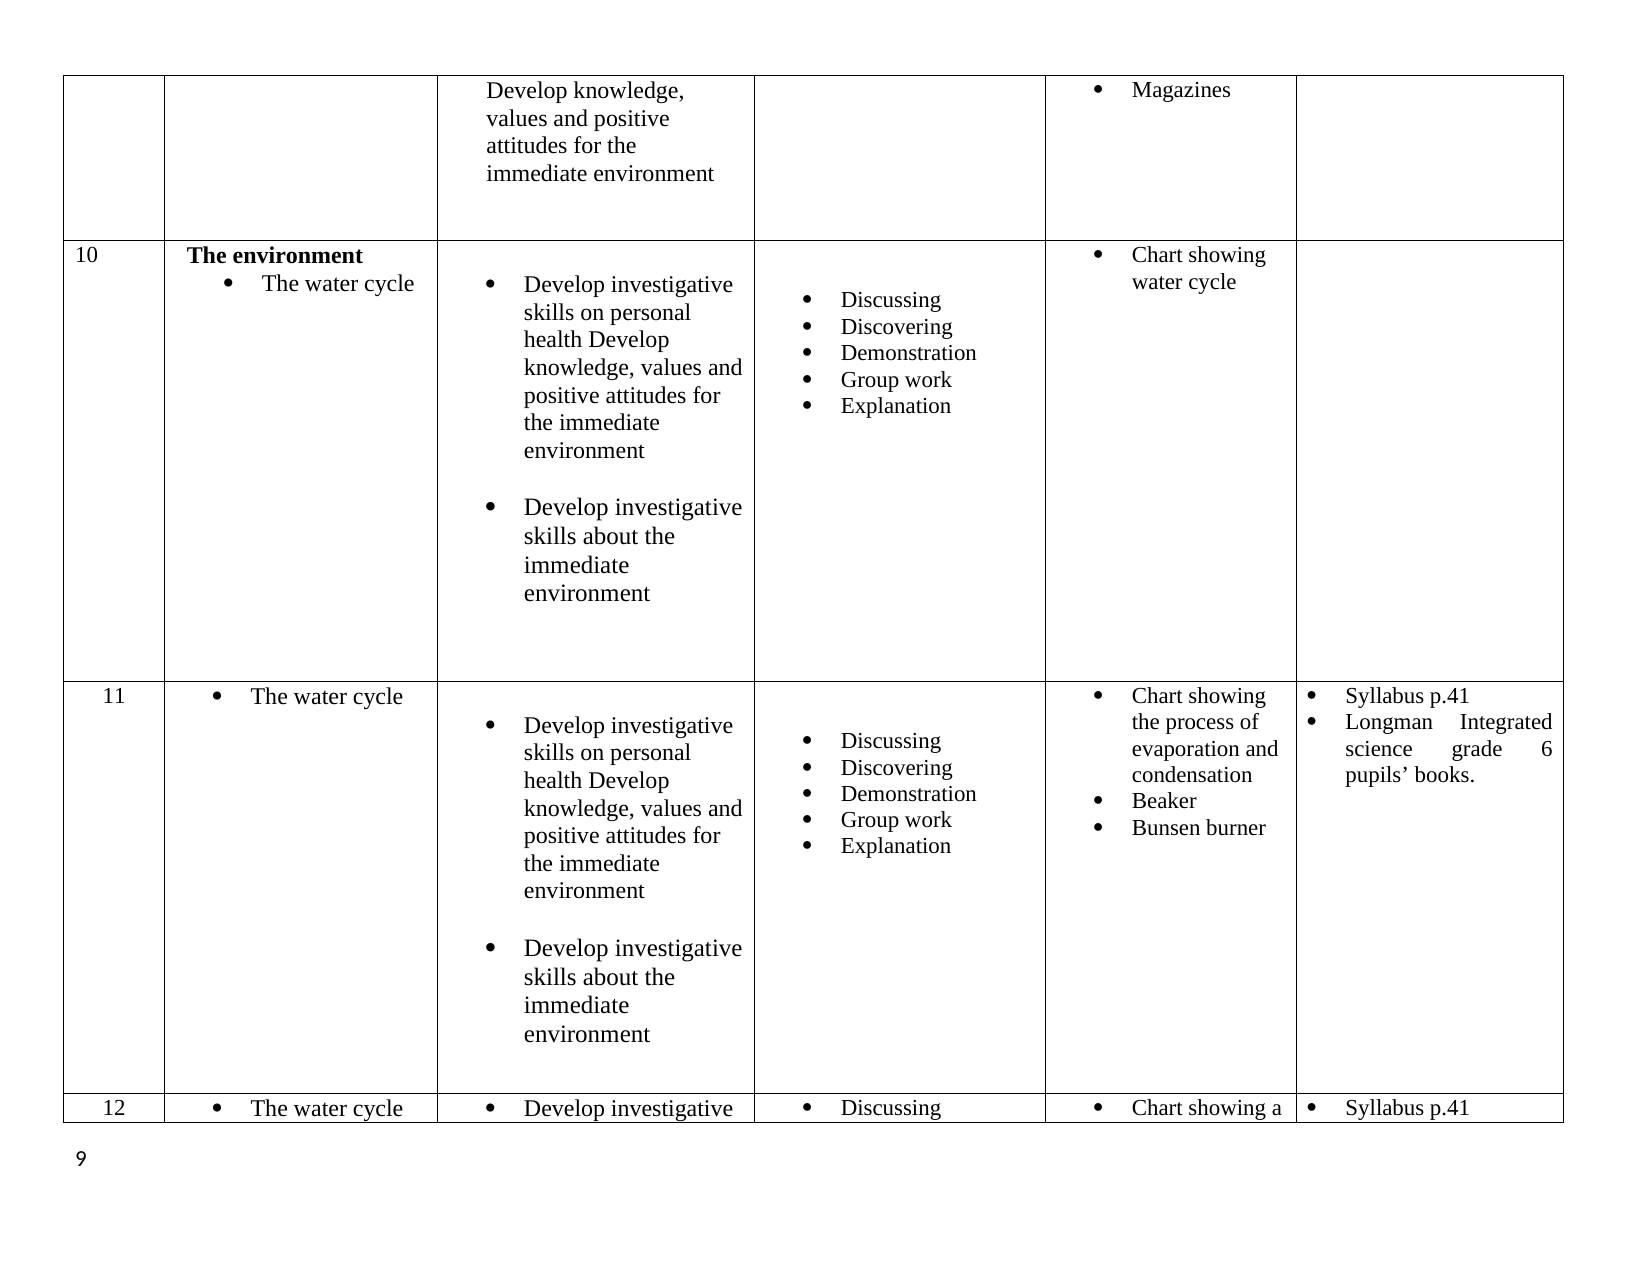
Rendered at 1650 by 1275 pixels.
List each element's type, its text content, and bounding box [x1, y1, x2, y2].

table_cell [755, 1094, 1045, 1122]
table_cell 10 [64, 241, 164, 681]
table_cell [755, 76, 1045, 240]
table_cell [438, 76, 754, 240]
table_cell 12 [64, 1094, 164, 1122]
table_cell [165, 1094, 437, 1122]
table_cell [1297, 1094, 1563, 1122]
table_cell Discussing Discovering Demonstration Group work Explanation [755, 241, 1045, 681]
table_cell Chart showing the process of evaporation and condensation Beaker Bunsen burner [1046, 682, 1296, 1093]
table_cell Discussing Discovering Demonstration Group work Explanation [755, 682, 1045, 1093]
table_cell 9 [64, 76, 164, 240]
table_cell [1046, 76, 1296, 240]
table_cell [165, 76, 437, 240]
table_cell Chart showing water cycle [1046, 241, 1296, 681]
table_cell [1297, 241, 1563, 681]
table_cell [165, 241, 437, 681]
table_cell Syllabus p.41 Longman Integrated science grade 6 pupils’ books. [1297, 682, 1563, 1093]
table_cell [1046, 1094, 1296, 1122]
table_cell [1297, 76, 1563, 240]
table_cell 11 [64, 682, 164, 1093]
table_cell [438, 1094, 754, 1122]
table_cell The water cycle [165, 682, 437, 1093]
